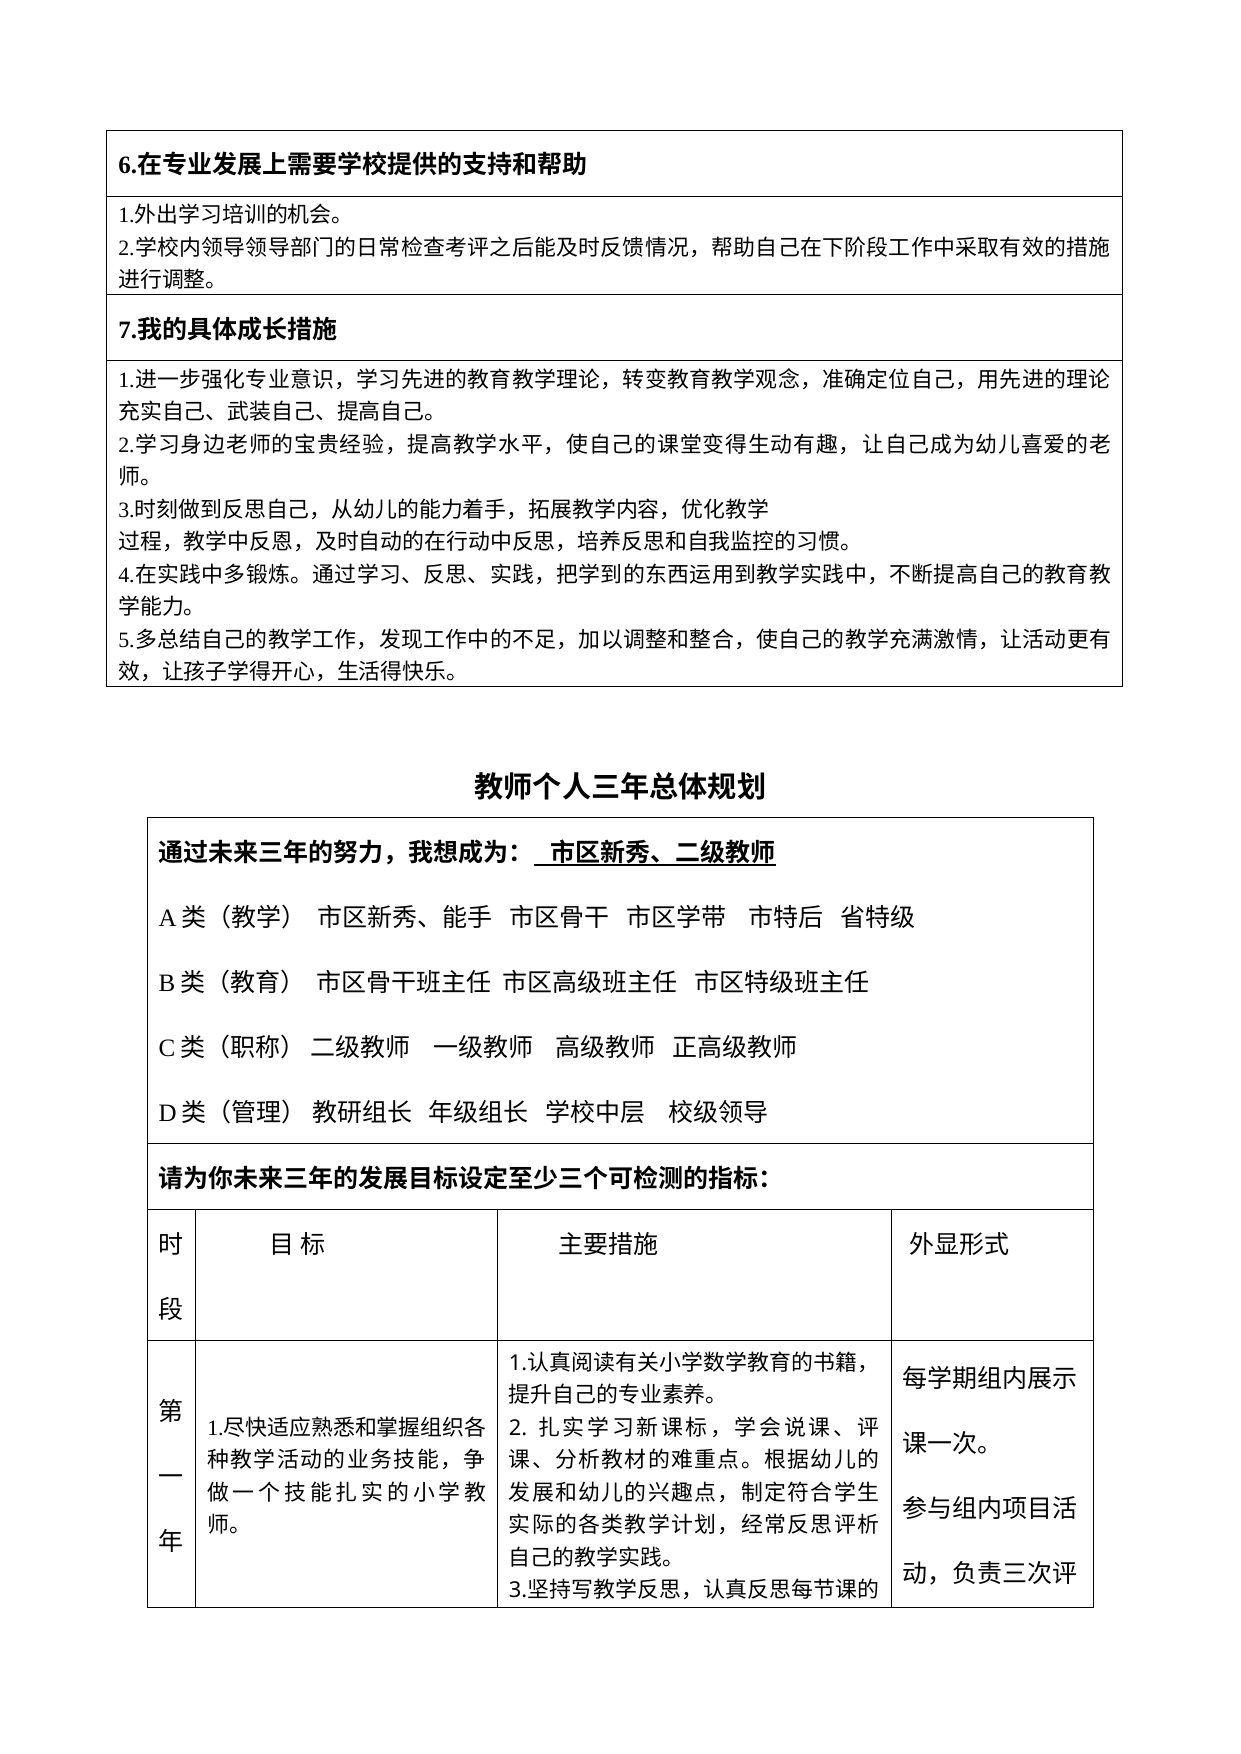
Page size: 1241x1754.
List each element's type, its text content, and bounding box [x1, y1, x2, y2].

table_cell 请为你未来三年的发展目标设定至少三个可检测的指标： [148, 1144, 1093, 1209]
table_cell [196, 1341, 497, 1607]
table_cell 主要措施 [498, 1210, 891, 1340]
table_cell 第 一 年 [148, 1341, 195, 1607]
table_cell 1.进一步强化专业意识，学习先进的教育教学理论，转变教育教学观念，准确定位自己，用先进的理论充实自己、武装自己、提高自己。 2.学习身边老师的宝贵经验，提高教学水平，使自己的课堂变得生动有趣，让自己成为幼儿喜爱的老师。 3.时刻做到反思自己，从幼儿的能力着手，拓展教学内容，优化教学 过程，教学中反恩，及时自动的在行动中反思，培养反思和自我监控的习惯。 4.在实践中多锻炼。通过学习、反思、实践，把学到的东西运用到教学实践中，不断提高自己的教育教学能力。 5.多总结自己的教学工作，发现工作中的不足，加以调整和整合，使自己的教学充满激情，让活动更有效，让孩子学得开心，生活得快乐。 [107, 361, 1122, 686]
table_header 通过未来三年的努力，我想成为： 市区新秀、二级教师 A类（教学） 市区新秀、能手 市区骨干 市区学带 市特后 省特级 B类（教育） 市区骨干班主任 市区高级班主任 市区特级班主任 C类（职称） 二级教师 一级教师 高级教师 正高级教师 D类（管理） 教研组长 年级组长 学校中层 校级领导 [148, 818, 1093, 1143]
table_cell 6.在专业发展上需要学校提供的支持和帮助 [107, 131, 1122, 196]
table_cell 目 标 [196, 1210, 497, 1340]
table_cell 外显形式 [892, 1210, 1093, 1340]
table_cell 时段 [148, 1210, 195, 1340]
table_cell 1.外出学习培训的机会。 2.学校内领导领导部门的日常检查考评之后能及时反馈情况，帮助自己在下阶段工作中采取有效的措施进行调整。 [107, 197, 1122, 294]
table_cell 7.我的具体成长措施 [107, 295, 1122, 360]
text 教师个人三年总体规划 [118, 752, 1122, 817]
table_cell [892, 1341, 1093, 1607]
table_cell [498, 1341, 891, 1607]
